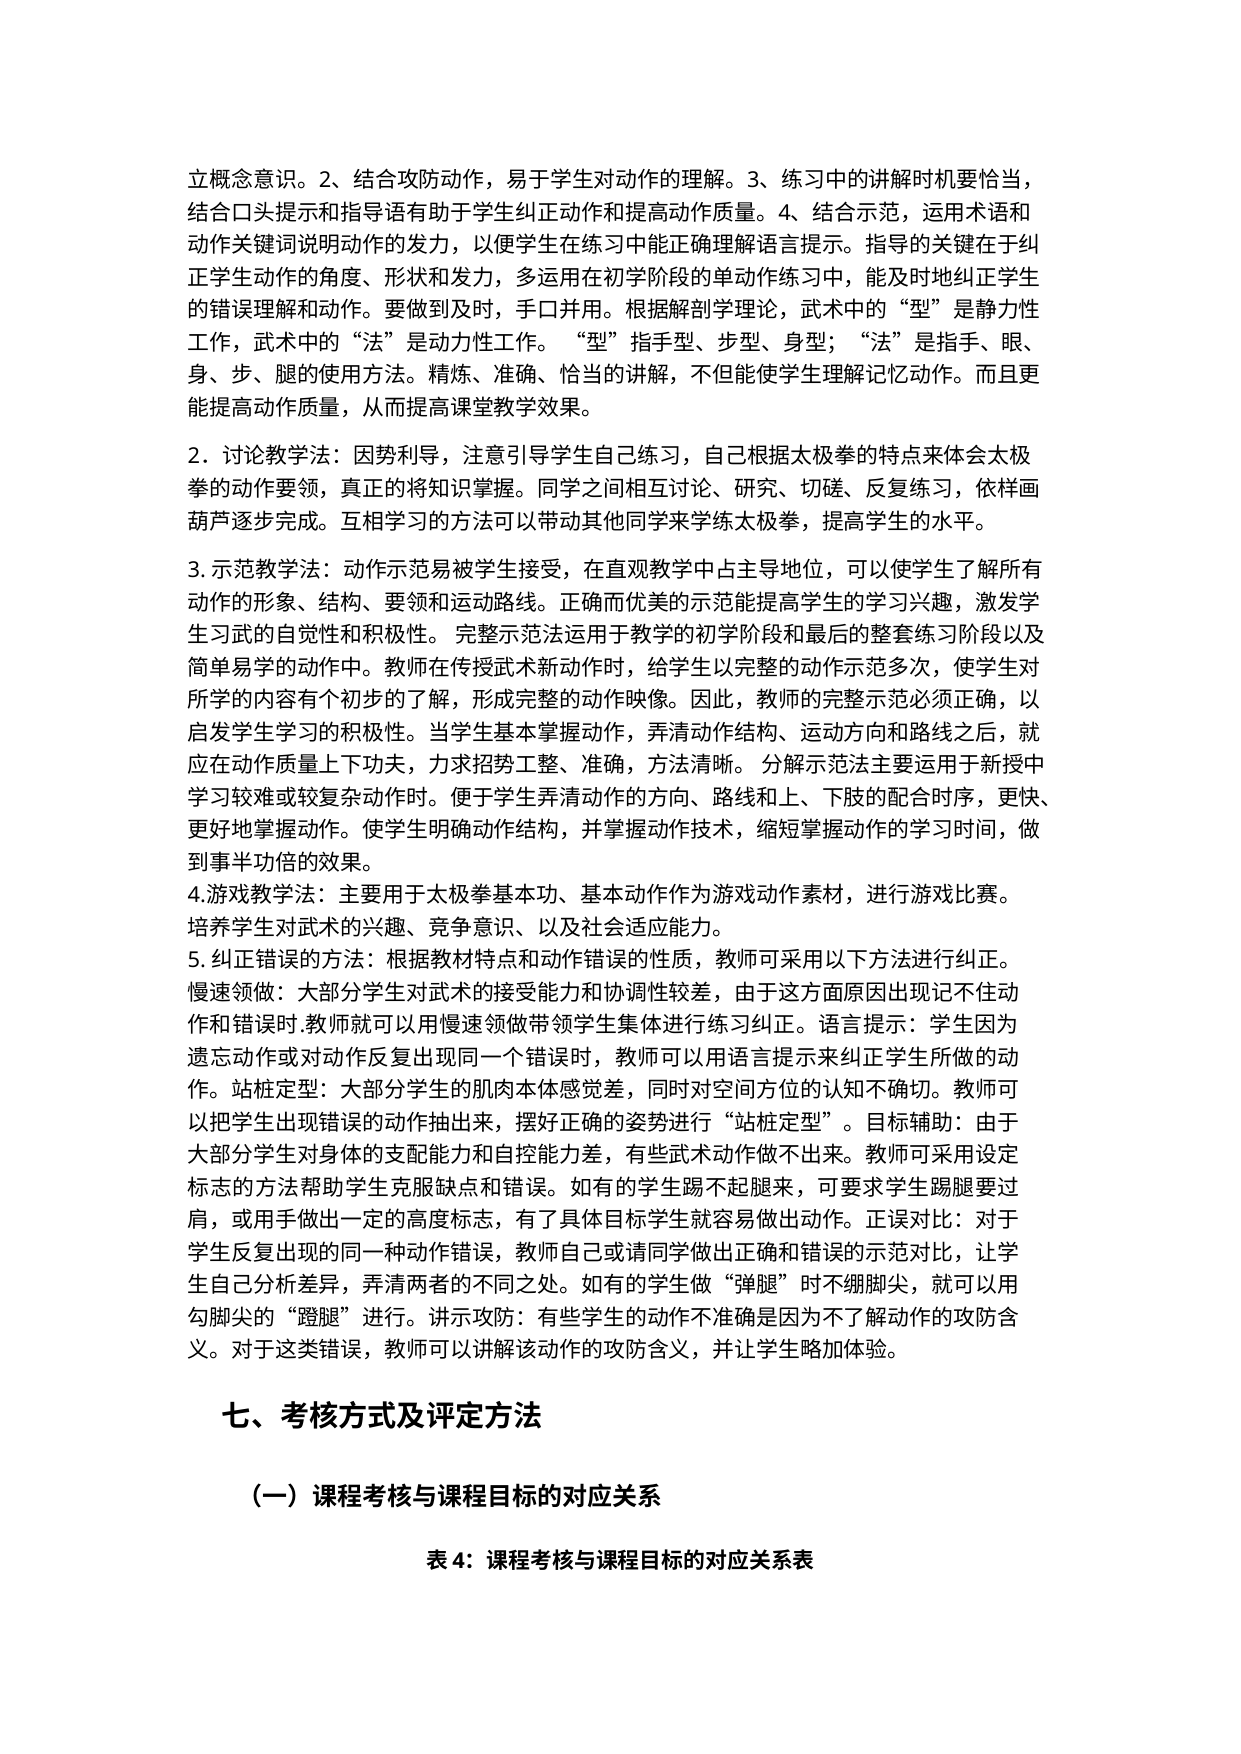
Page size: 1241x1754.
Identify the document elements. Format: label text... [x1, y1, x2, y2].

text 七、考核方式及评定方法 [187, 1381, 1053, 1446]
text 4.游戏教学法：主要用于太极拳基本功、基本动作作为游戏动作素材，进行游戏比赛。培养学生对武术的兴趣、竞争意识、以及社会适应能力。 [187, 877, 1021, 942]
list 纠正错误的方法：根据教材特点和动作错误的性质，教师可采用以下方法进行纠正。慢速领做：大部分学生对武术的接受能力和协调性较差，由于这方面原因出现记不住动作和错误时.教师就可以用慢速领做带领学生集体进行练习纠正。语言提示：学生因为遗忘动作或对动作反复出现同一个错误时，教师可以用语言提示来纠正学生所做的动作。站桩定型：大部分学生的肌肉本体感觉差，同时对空间方位的认知不确切。教师可以把学生出现错误的动作抽出来，摆好正确的姿势进行“站桩定型”。目标辅助：由于大部分学生对身体的支配能力和自控能力差，有些武术动作做不出来。教师可采用设定标志的方法帮助学生克服缺点和错误。如有的学生踢不起腿来，可要求学生踢腿要过肩，或用手做出一定的高度标志，有了具体目标学生就容易做出动作。正误对比：对于学生反复出现的同一种动作错误，教师自己或请同学做出正确和错误的示范对比，让学生自己分析差异，弄清两者的不同之处。如有的学生做“弹腿”时不绷脚尖，就可以用勾脚尖的“蹬腿”进行。讲示攻防：有些学生的动作不准确是因为不了解动作的攻防含义。对于这类错误，教师可以讲解该动作的攻防含义，并让学生略加体验。 [187, 942, 1021, 1364]
text 表4：课程考核与课程目标的对应关系表 [187, 1543, 1053, 1576]
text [187, 162, 1053, 422]
text 2．讨论教学法：因势利导，注意引导学生自己练习，自己根据太极拳的特点来体会太极拳的动作要领，真正的将知识掌握。同学之间相互讨论、研究、切磋、反复练习，依样画葫芦逐步完成。互相学习的方法可以带动其他同学来学练太极拳，提高学生的水平。 [187, 438, 1053, 536]
text （一）课程考核与课程目标的对应关系 [187, 1462, 1053, 1527]
text 3. 示范教学法：动作示范易被学生接受，在直观教学中占主导地位，可以使学生了解所有动作的形象、结构、要领和运动路线。正确而优美的示范能提高学生的学习兴趣，激发学生习武的自觉性和积极性。 完整示范法运用于教学的初学阶段和最后的整套练习阶段以及简单易学的动作中。教师在传授武术新动作时，给学生以完整的动作示范多次，使学生对所学的内容有个初步的了解，形成完整的动作映像。因此，教师的完整示范必须正确，以启发学生学习的积极性。当学生基本掌握动作，弄清动作结构、运动方向和路线之后，就应在动作质量上下功夫，力求招势工整、准确，方法清晰。 分解示范法主要运用于新授中学习较难或较复杂动作时。便于学生弄清动作的方向、路线和上、下肢的配合时序，更快、更好地掌握动作。使学生明确动作结构，并掌握动作技术，缩短掌握动作的学习时间，做到事半功倍的效果。 [187, 552, 1053, 877]
